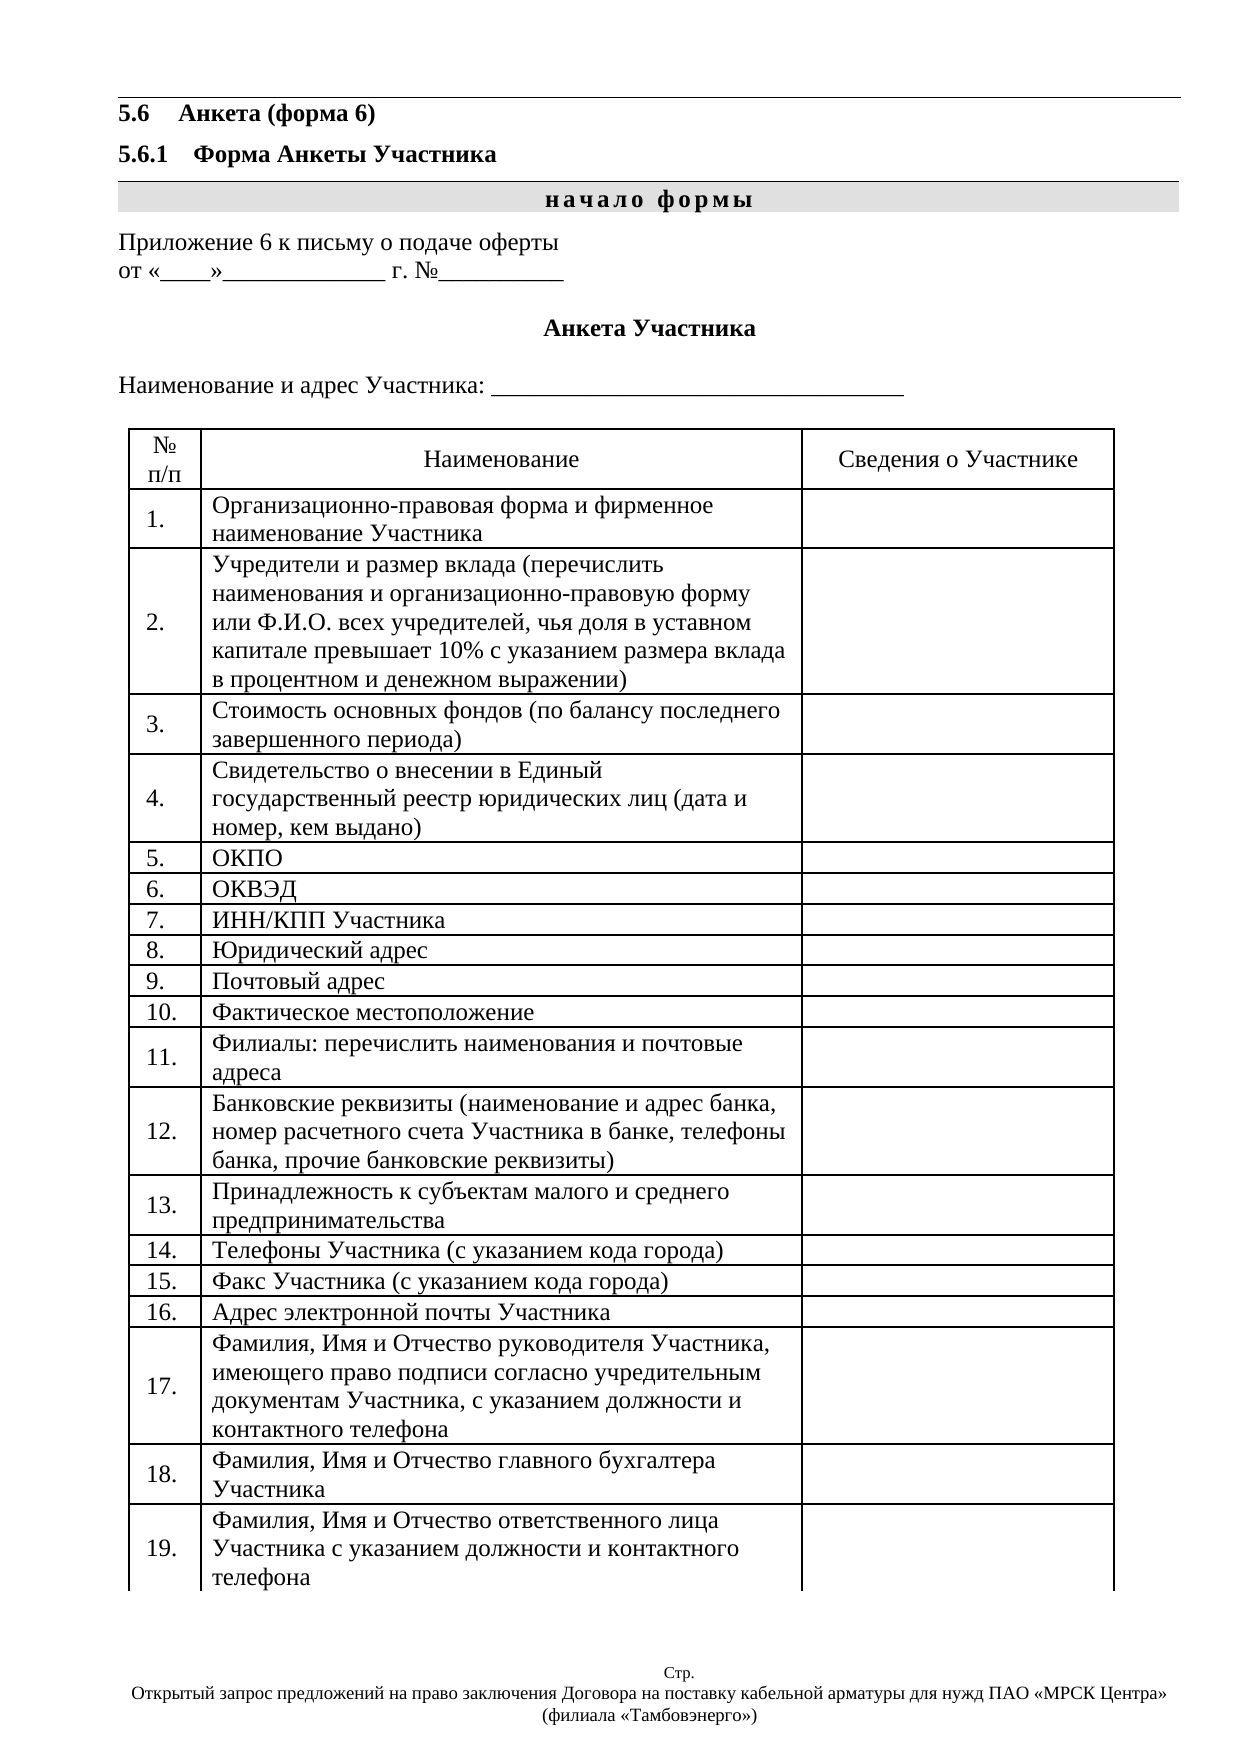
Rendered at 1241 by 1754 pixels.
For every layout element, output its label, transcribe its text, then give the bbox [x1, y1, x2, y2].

table_cell Фамилия, Имя и Отчество руководителя Участника, имеющего право подписи согласно учредительным документам Участника, с указанием должности и контактного телефона [202, 1328, 801, 1443]
table_cell [803, 755, 1113, 841]
subtitle Анкета (форма 6) [118, 98, 1181, 127]
table_cell ИНН/КПП Участника [202, 905, 801, 933]
table_cell [803, 1028, 1113, 1086]
table_cell [803, 695, 1113, 753]
table_cell Организационно-правовая форма и фирменное наименование Участника [202, 490, 801, 547]
table_cell Учредители и размер вклада (перечислить наименования и организационно-правовую форму или Ф.И.О. всех учредителей, чья доля в уставном капитале превышает 10% с указанием размера вклада в процентном и денежном выражении) [202, 549, 801, 693]
table_cell [130, 905, 200, 933]
table_cell [130, 695, 200, 753]
table_cell ОКПО [202, 843, 801, 872]
table_cell [130, 1236, 200, 1264]
table_cell [803, 966, 1113, 995]
table_cell Фамилия, Имя и Отчество ответственного лица Участника с указанием должности и контактного телефона [202, 1505, 801, 1591]
table_cell [130, 549, 200, 693]
text Наименование и адрес Участника: _________________________________ [118, 371, 1181, 399]
table_cell Филиалы: перечислить наименования и почтовые адреса [202, 1028, 801, 1086]
table_cell [130, 966, 200, 995]
table_cell Адрес электронной почты Участника [202, 1297, 801, 1326]
table_cell [803, 1236, 1113, 1264]
table_cell [803, 843, 1113, 872]
table_cell [130, 843, 200, 872]
table_cell [803, 1445, 1113, 1503]
table_cell [130, 874, 200, 903]
table_cell [130, 1297, 200, 1326]
table_cell [130, 490, 200, 547]
text Анкета Участника [118, 313, 1181, 342]
table_cell [803, 997, 1113, 1026]
table_cell [803, 936, 1113, 964]
table_cell Принадлежность к субъектам малого и среднего предпринимательства [202, 1176, 801, 1233]
table_cell [130, 1328, 200, 1443]
table_cell [130, 997, 200, 1026]
text Приложение 6 к письму о подаче оферты от «____»_____________ г. №__________ [118, 227, 1181, 284]
table_cell [803, 1297, 1113, 1326]
table_cell Факс Участника (с указанием кода города) [202, 1266, 801, 1295]
table_cell [130, 1028, 200, 1086]
text начало формы [118, 182, 1179, 212]
table_cell [130, 1445, 200, 1503]
subtitle Форма Анкеты Участника [118, 139, 1181, 168]
table_cell [130, 936, 200, 964]
table_cell [803, 490, 1113, 547]
table_header Наименование [202, 430, 801, 488]
table_cell [803, 1088, 1113, 1174]
table_cell [803, 1505, 1113, 1591]
table_cell [130, 1176, 200, 1233]
table_cell [803, 1266, 1113, 1295]
table_cell ОКВЭД [202, 874, 801, 903]
table_cell Стоимость основных фондов (по балансу последнего завершенного периода) [202, 695, 801, 753]
table_cell [130, 1088, 200, 1174]
table_cell [803, 874, 1113, 903]
table_cell [803, 1176, 1113, 1233]
table_cell [803, 1328, 1113, 1443]
table_cell Банковские реквизиты (наименование и адрес банка, номер расчетного счета Участника в банке, телефоны банка, прочие банковские реквизиты) [202, 1088, 801, 1174]
table_cell Почтовый адрес [202, 966, 801, 995]
table_cell Фамилия, Имя и Отчество главного бухгалтера Участника [202, 1445, 801, 1503]
table_header № п/п [130, 430, 200, 488]
table_cell Юридический адрес [202, 936, 801, 964]
table_cell [130, 755, 200, 841]
table_cell Телефоны Участника (с указанием кода города) [202, 1236, 801, 1264]
table_cell Свидетельство о внесении в Единый государственный реестр юридических лиц (дата и номер, кем выдано) [202, 755, 801, 841]
table_cell [130, 1505, 200, 1591]
table_cell [803, 549, 1113, 693]
table_cell Фактическое местоположение [202, 997, 801, 1026]
table_cell [130, 1266, 200, 1295]
table_cell [803, 905, 1113, 933]
table_header Сведения о Участнике [803, 430, 1113, 488]
